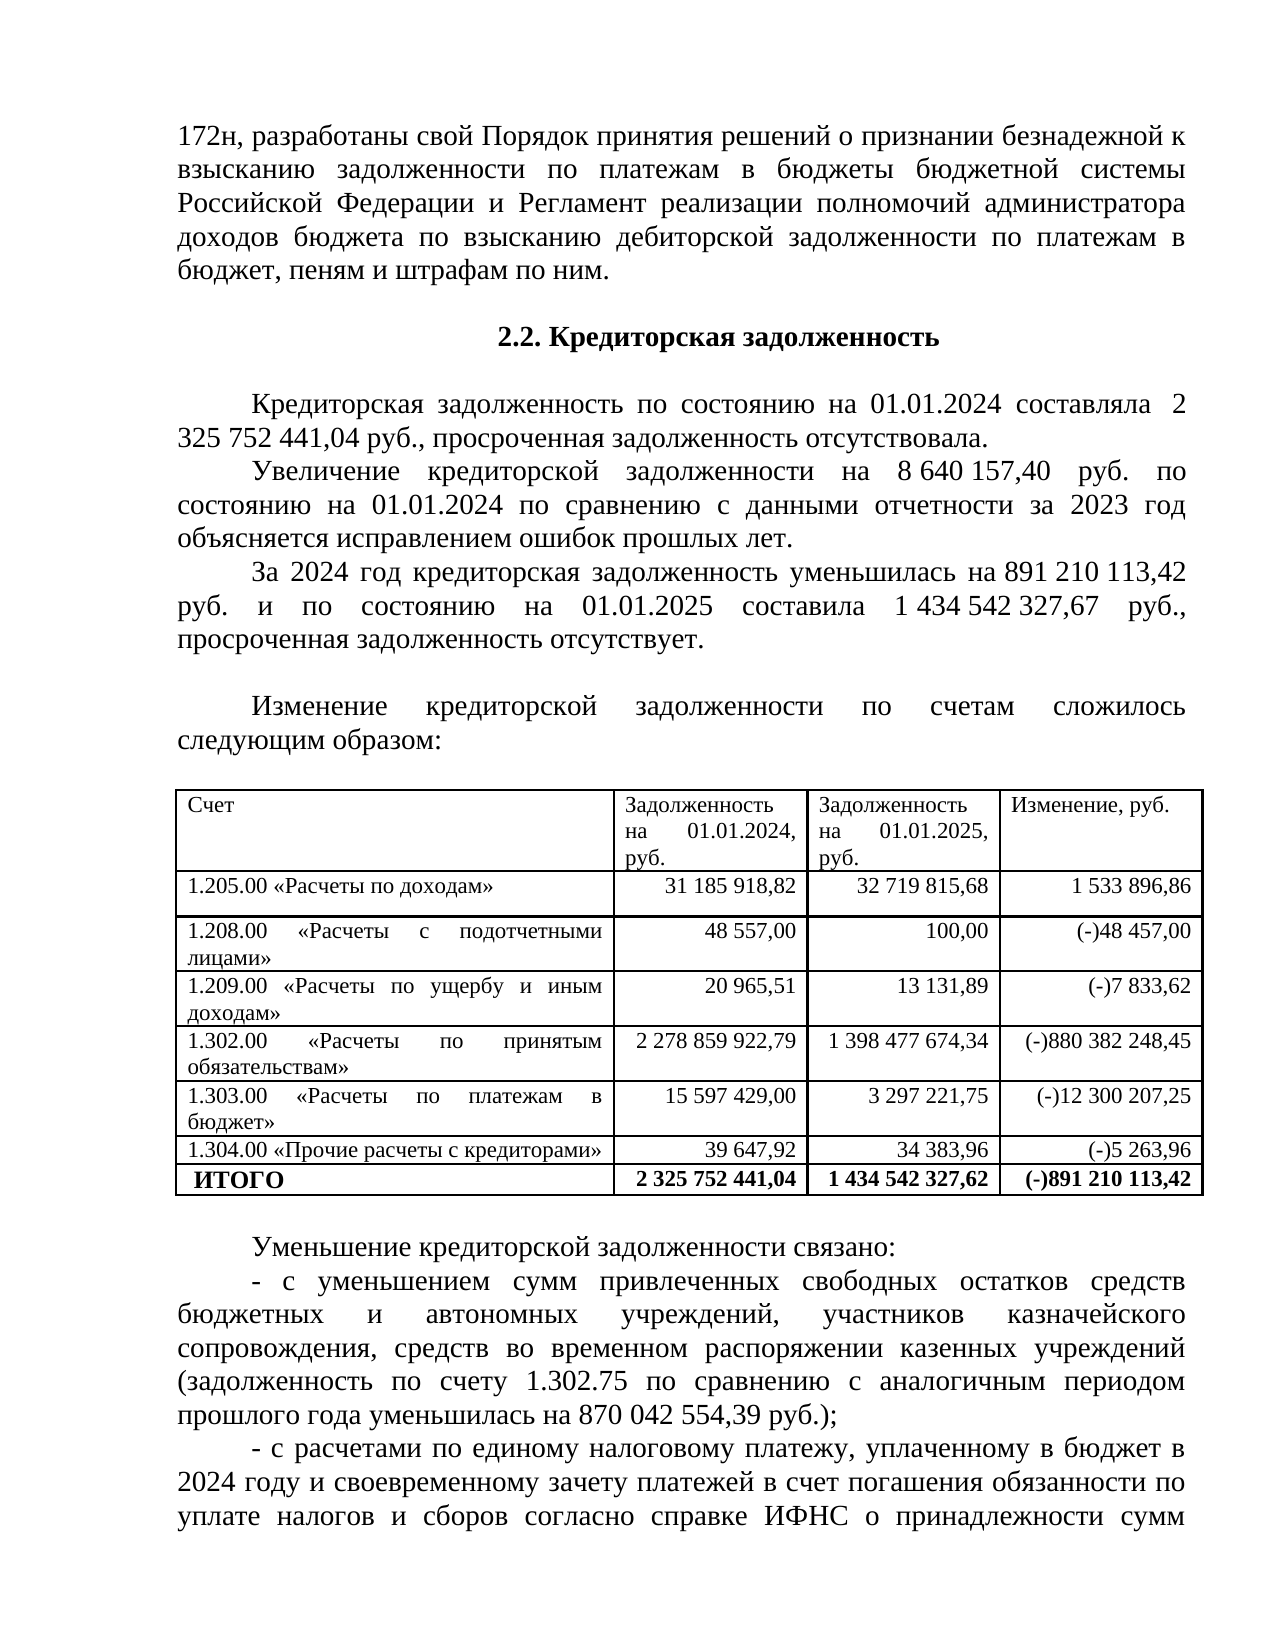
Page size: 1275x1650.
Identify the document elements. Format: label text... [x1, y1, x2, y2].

table_cell 13 131,89 [809, 972, 999, 1025]
text За 2024 год кредиторская задолженность уменьшилась на 891 210 113,42 руб. и по состоянию на 01.01.2025 составила 1 434 542 327,67 руб., просроченная задолженность отсутствует. [177, 554, 1186, 655]
table_cell 15 597 429,00 [615, 1082, 806, 1134]
table_cell (-)880 382 248,45 [1001, 1027, 1201, 1080]
table_header Задолженность на 01.01.2024, руб. [615, 791, 806, 870]
table_cell 1 398 477 674,34 [809, 1027, 999, 1080]
table_cell (-)5 263,96 [1001, 1137, 1201, 1163]
table_cell 1.303.00 «Расчеты по платежам в бюджет» [177, 1082, 613, 1134]
text Изменение кредиторской задолженности по счетам сложилось следующим образом: [177, 688, 1186, 755]
text - с уменьшением сумм привлеченных свободных остатков средств бюджетных и автономных учреждений, участников казначейского сопровождения, средств во временном распоряжении казенных учреждений (задолженность по счету 1.302.75 по сравнению с аналогичным периодом прошлого года уменьшилась на 870 042 554,39 руб.); [177, 1263, 1186, 1431]
text Кредиторская задолженность по состоянию на 01.01.2024 составляла 2 325 752 441,04 руб., просроченная задолженность отсутствовала. [177, 386, 1186, 453]
table_header Изменение, руб. [1001, 791, 1201, 870]
table_cell (-)48 457,00 [1001, 918, 1201, 970]
table_cell 32 719 815,68 [809, 872, 999, 915]
table_cell 39 647,92 [615, 1137, 806, 1163]
table_header Счет [177, 791, 613, 870]
table_cell 1.208.00 «Расчеты с подотчетными лицами» [177, 918, 613, 970]
table_cell 2 325 752 441,04 [615, 1165, 806, 1194]
table_cell 1.209.00 «Расчеты по ущербу и иным доходам» [177, 972, 613, 1025]
table_cell 20 965,51 [615, 972, 806, 1025]
table_header Задолженность на 01.01.2025, руб. [809, 791, 999, 870]
table_cell 1.302.00 «Расчеты по принятым обязательствам» [177, 1027, 613, 1080]
text 2.2. Кредиторская задолженность [177, 319, 1186, 353]
table_cell 100,00 [809, 918, 999, 970]
table_cell 48 557,00 [615, 918, 806, 970]
text Увеличение кредиторской задолженности на 8 640 157,40 руб. по состоянию на 01.01.2024 по сравнению с данными отчетности за 2023 год объясняется исправлением ошибок прошлых лет. [177, 453, 1186, 554]
table_cell 3 297 221,75 [809, 1082, 999, 1134]
table_cell 1 434 542 327,62 [809, 1165, 999, 1194]
table_cell 34 383,96 [809, 1137, 999, 1163]
table_cell 1.304.00 «Прочие расчеты с кредиторами» [177, 1137, 613, 1163]
table_cell (-)12 300 207,25 [1001, 1082, 1201, 1134]
table_cell 1.205.00 «Расчеты по доходам» [177, 872, 613, 915]
table_cell 1 533 896,86 [1001, 872, 1201, 915]
table_cell ИТОГО [177, 1165, 613, 1194]
table_cell (-)7 833,62 [1001, 972, 1201, 1025]
table_cell (-)891 210 113,42 [1001, 1165, 1201, 1194]
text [177, 118, 1186, 286]
text Уменьшение кредиторской задолженности связано: [177, 1229, 1186, 1263]
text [177, 1431, 1186, 1531]
table_cell 2 278 859 922,79 [615, 1027, 806, 1080]
table_cell 31 185 918,82 [615, 872, 806, 915]
